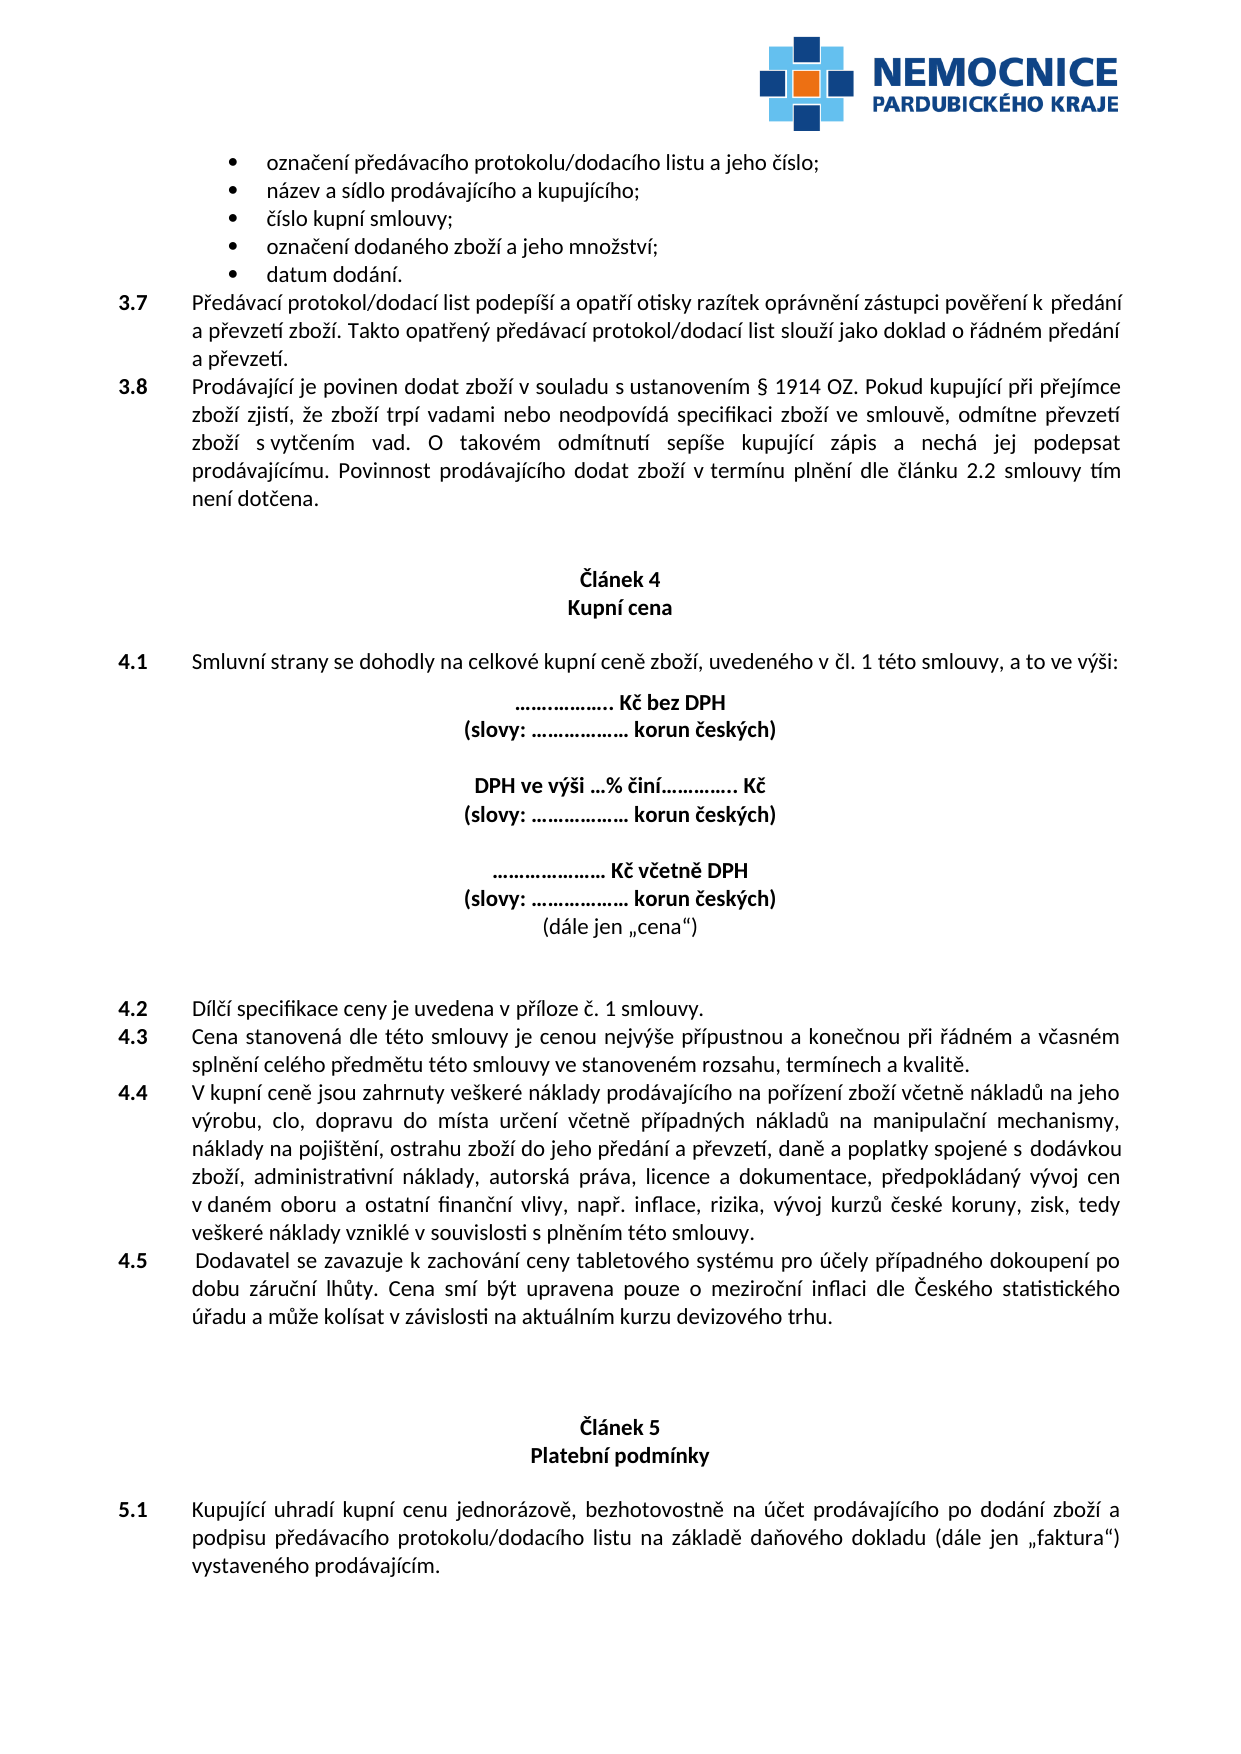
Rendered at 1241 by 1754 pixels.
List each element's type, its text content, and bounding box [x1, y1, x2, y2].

list číslo kupní smlouvy; [229, 204, 1122, 232]
text Kupní cena [118, 593, 1122, 621]
text 4.2 Dílčí specifikace ceny je uvedena v příloze č. 1 smlouvy. [118, 994, 1122, 1022]
text (slovy: ……………… korun českých) [118, 800, 1122, 828]
text 4.1 Smluvní strany se dohodly na celkové kupní ceně zboží, uvedeného v čl. 1 této smlouvy, a to ve výši: [118, 647, 1122, 675]
text DPH ve výši …% činí………….. Kč [118, 772, 1122, 800]
text Článek 5 [118, 1413, 1122, 1441]
text Článek 4 [118, 565, 1122, 593]
text 4.5 Dodavatel se zavazuje k zachování ceny tabletového systému pro účely případného dokoupení po dobu záruční lhůty. Cena smí být upravena pouze o meziroční inflaci dle Českého statistického úřadu a může kolísat v závislosti na aktuálním kurzu devizového trhu. [118, 1246, 1122, 1330]
text 5.1 Kupující uhradí kupní cenu jednorázově, bezhotovostně na účet prodávajícího po dodání zboží a podpisu předávacího protokolu/dodacího listu na základě daňového dokladu (dále jen „faktura“) vystaveného prodávajícím. [118, 1495, 1122, 1579]
text (dále jen „cena“) [118, 912, 1122, 940]
text Platební podmínky [118, 1441, 1122, 1469]
text …….……….. Kč bez DPH [118, 688, 1122, 716]
list datum dodání. [229, 260, 1122, 288]
text 4.3 Cena stanovená dle této smlouvy je cenou nejvýše přípustnou a konečnou při řádném a včasném splnění celého předmětu této smlouvy ve stanoveném rozsahu, termínech a kvalitě. [118, 1022, 1122, 1078]
picture [758, 35, 1118, 132]
text (slovy: ……………… korun českých) [118, 716, 1122, 744]
list označení dodaného zboží a jeho množství; [229, 232, 1122, 260]
text 3.7 Předávací protokol/dodací list podepíší a opatří otisky razítek oprávnění zástupci pověření k předání a převzetí zboží. Takto opatřený předávací protokol/dodací list slouží jako doklad o řádném předání a převzetí. [118, 288, 1122, 372]
text ………………… Kč včetně DPH [118, 856, 1122, 884]
list název a sídlo prodávajícího a kupujícího; [229, 176, 1122, 204]
text (slovy: ……………… korun českých) [118, 884, 1122, 912]
text 3.8 Prodávající je povinen dodat zboží v souladu s ustanovením § 1914 OZ. Pokud kupující při přejímce zboží zjistí, že zboží trpí vadami nebo neodpovídá specifikaci zboží ve smlouvě, odmítne převzetí zboží s vytčením vad. O takovém odmítnutí sepíše kupující zápis a nechá jej podepsat prodávajícímu. Povinnost prodávajícího dodat zboží v termínu plnění dle článku 2.2 smlouvy tím není dotčena. [118, 372, 1122, 512]
list označení předávacího protokolu/dodacího listu a jeho číslo; [229, 148, 1122, 176]
text 4.4 V kupní ceně jsou zahrnuty veškeré náklady prodávajícího na pořízení zboží včetně nákladů na jeho výrobu, clo, dopravu do místa určení včetně případných nákladů na manipulační mechanismy, náklady na pojištění, ostrahu zboží do jeho předání a převzetí, daně a poplatky spojené s dodávkou zboží, administrativní náklady, autorská práva, licence a dokumentace, předpokládaný vývoj cen v daném oboru a ostatní finanční vlivy, např. inflace, rizika, vývoj kurzů české koruny, zisk, tedy veškeré náklady vzniklé v souvislosti s plněním této smlouvy. [118, 1078, 1122, 1246]
